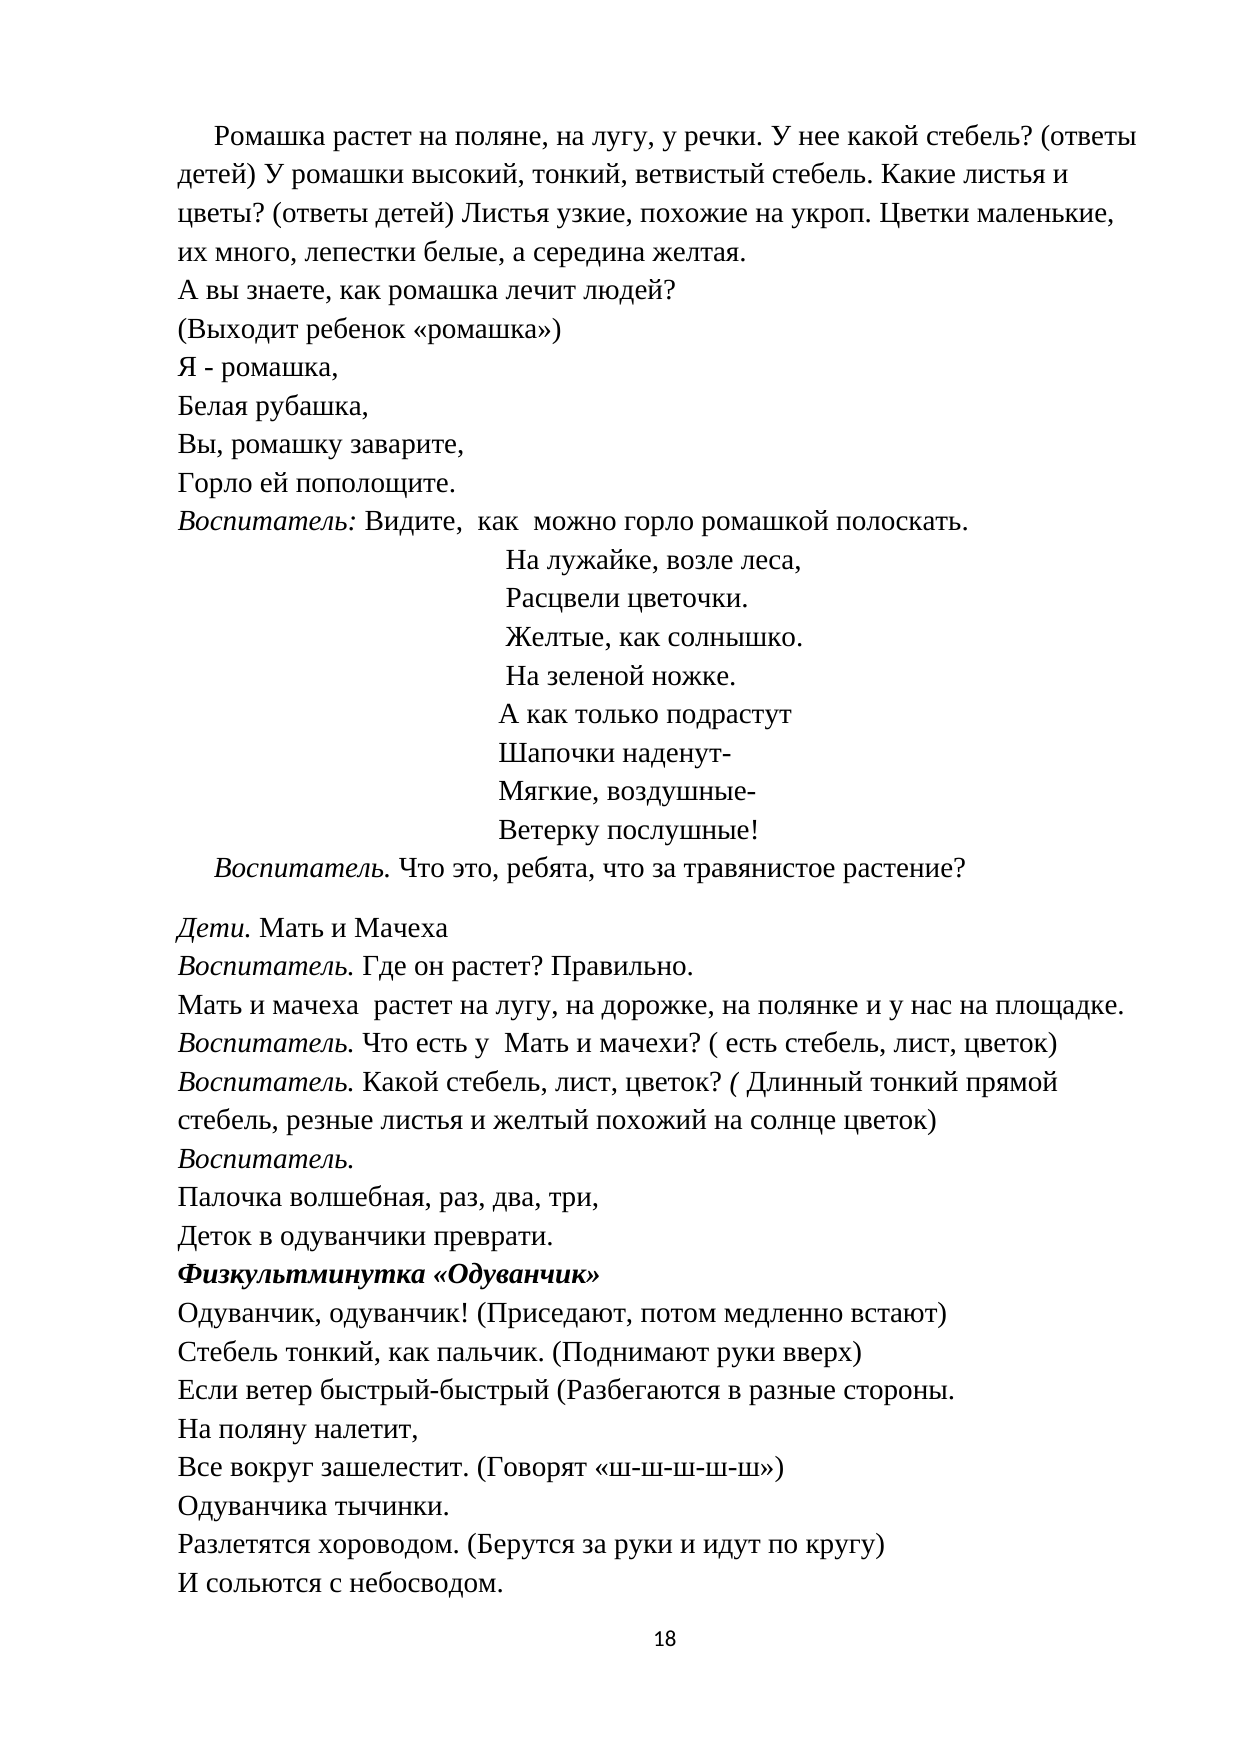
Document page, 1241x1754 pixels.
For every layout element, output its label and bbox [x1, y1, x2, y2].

text [177, 910, 1152, 1598]
text [177, 118, 1152, 884]
